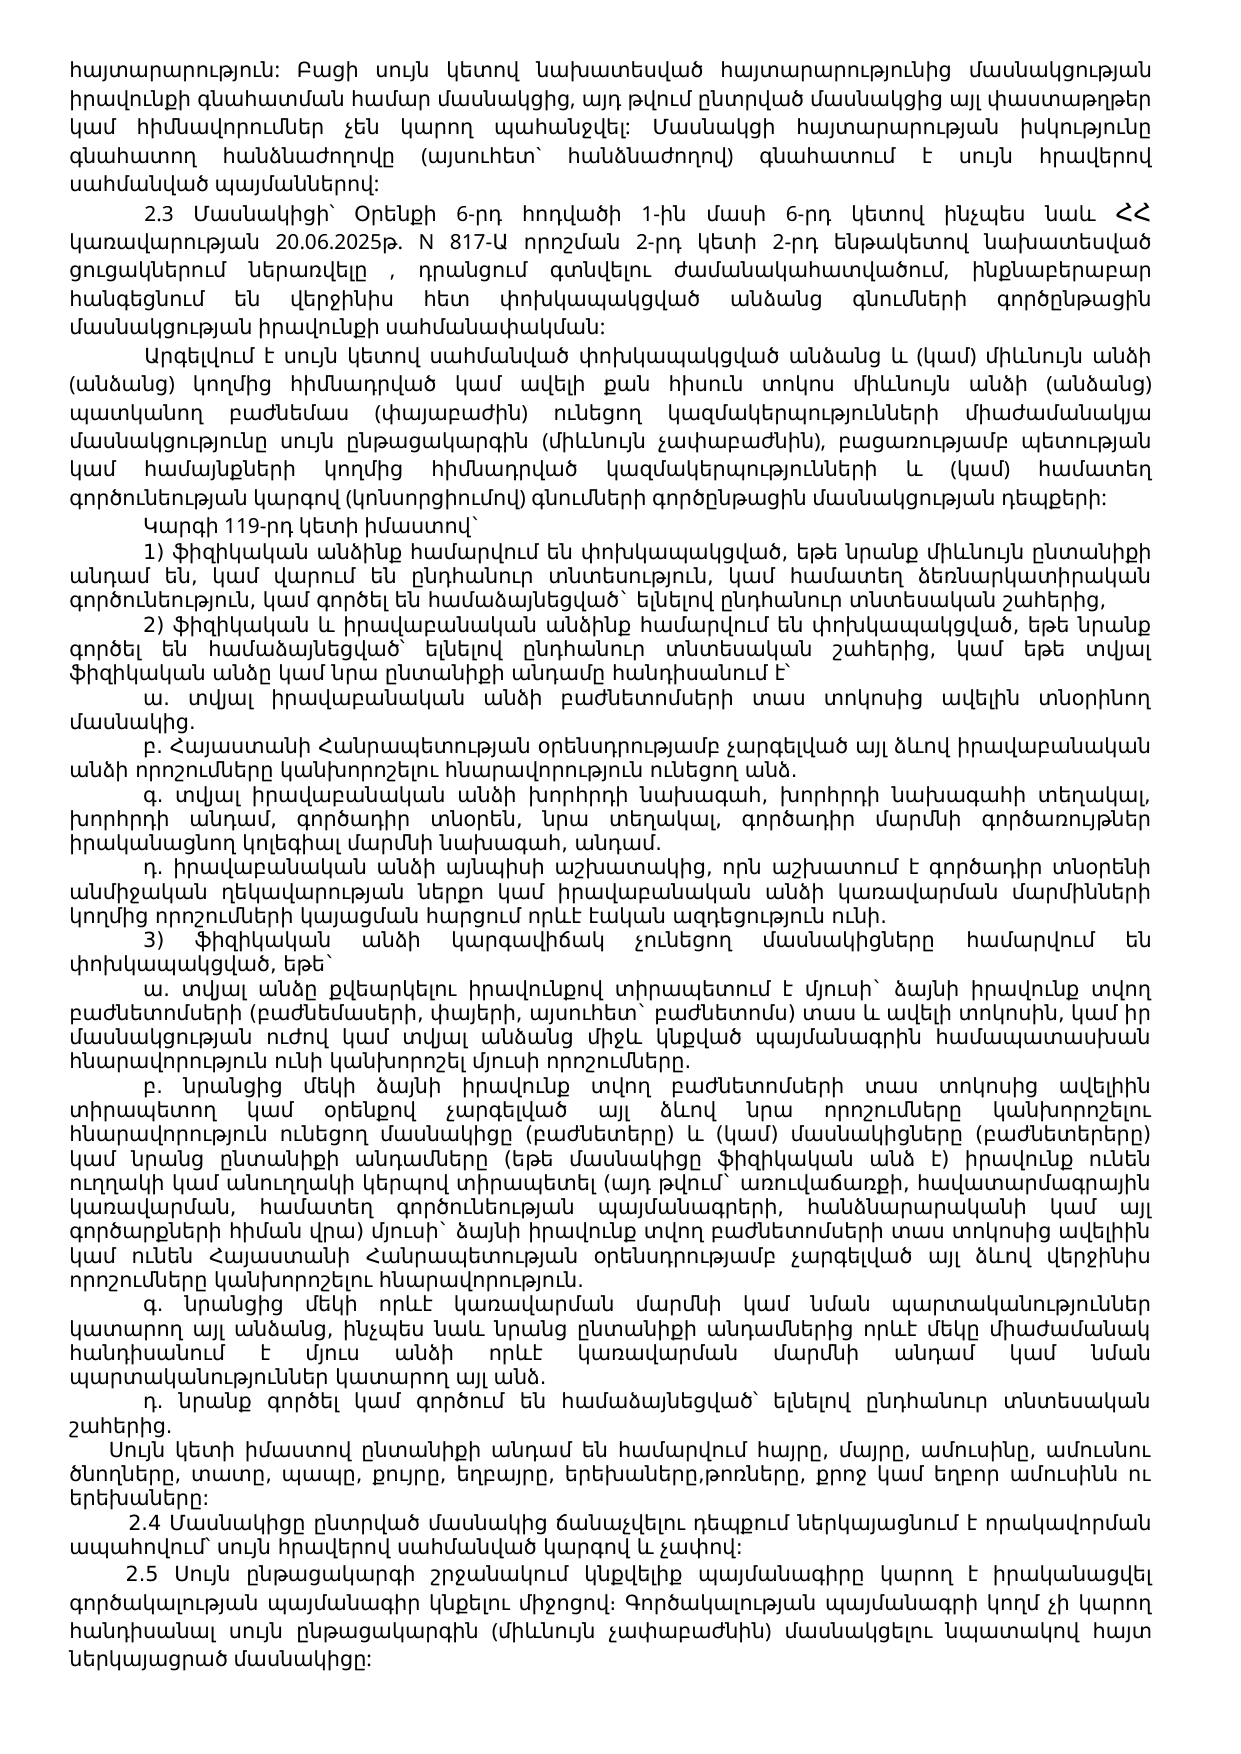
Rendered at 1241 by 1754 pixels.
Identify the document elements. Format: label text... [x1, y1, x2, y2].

text Սույն կետի իմաստով ընտանիքի անդամ են համարվում հայրը, մայրը, ամուսինը, ամուսնու ծնողները, տատը, պապը, քույրը, եղբայրը, երեխաները,թոռները, քրոջ կամ եղբոր ամուսինն ու երեխաները: [69, 1438, 1152, 1511]
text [69, 56, 1152, 198]
text բ. նրանցից մեկի ձայնի իրավունք տվող բաժնետոմսերի տաս տոկոսից ավելիին տիրապետող կամ օրենքով չարգելված այլ ձևով նրա որոշումները կանխորոշելու հնարավորություն ունեցող մասնակիցը (բաժնետերը) և (կամ) մասնակիցները (բաժնետերերը) կամ նրանց ընտանիքի անդամները (եթե մասնակիցը ֆիզիկական անձ է) իրավունք ունեն ուղղակի կամ անուղղակի կերպով տիրապետել (այդ թվում` առուվաճառքի, հավատարմագրային կառավարման, համատեղ գործունեության պայմանագրերի, հանձնարարականի կամ այլ գործարքների հիման վրա) մյուսի` ձայնի իրավունք տվող բաժնետոմսերի տաս տոկոսից ավելիին կամ ունեն Հայաստանի Հանրապետության օրենսդրությամբ չարգելված այլ ձևով վերջինիս որոշումները կանխորոշելու հնարավորություն. [69, 1074, 1152, 1292]
text 1) ֆիզիկական անձինք համարվում են փոխկապակցված, եթե նրանք միևնույն ընտանիքի անդամ են, կամ վարում են ընդհանուր տնտեսություն, կամ համատեղ ձեռնարկատիրական գործունեություն, կամ գործել են համաձայնեցված` ելնելով ընդհանուր տնտեսական շահերից, [69, 540, 1152, 613]
text Արգելվում է սույն կետով սահմանված փոխկապակցված անձանց և (կամ) միևնույն անձի (անձանց) կողմից հիմնադրված կամ ավելի քան հիսուն տոկոս միևնույն անձի (անձանց) պատկանող բաժնեմաս (փայաբաժին) ունեցող կազմակերպությունների միաժամանակյա մասնակցությունը սույն ընթացակարգին (միևնույն չափաբաժնին), բացառությամբ պետության կամ համայնքների կողմից հիմնադրված կազմակերպությունների և (կամ) համատեղ գործունեության կարգով (կոնսորցիումով) գնումների գործընթացին մասնակցության դեպքերի: [69, 341, 1152, 511]
text դ. նրանք գործել կամ գործում են համաձայնեցված՝ ելնելով ընդհանուր տնտեսական շահերից. [69, 1389, 1152, 1438]
text ա. տվյալ անձը քվեարկելու իրավունքով տիրապետում է մյուսի` ձայնի իրավունք տվող բաժնետոմսերի (բաժնեմասերի, փայերի, այսուհետ` բաժնետոմս) տաս և ավելի տոկոսին, կամ իր մասնակցության ուժով կամ տվյալ անձանց միջև կնքված պայմանագրին համապատասխան հնարավորություն ունի կանխորոշել մյուսի որոշումները. [69, 977, 1152, 1074]
text 2.3 Մասնակիցի՝ Օրենքի 6-րդ հոդվածի 1-ին մասի 6-րդ կետով ինչպես նաև ՀՀ կառավարության 20.06.2025թ. N 817-Ա որոշման 2-րդ կետի 2-րդ ենթակետով նախատեսված ցուցակներում ներառվելը , դրանցում գտնվելու ժամանակահատվածում, ինքնաբերաբար հանգեցնում են վերջինիս հետ փոխկապակցված անձանց գնումների գործընթացին մասնակցության իրավունքի սահմանափակման: [69, 198, 1152, 341]
text գ. նրանցից մեկի որևէ կառավարման մարմնի կամ նման պարտականություններ կատարող այլ անձանց, ինչպես նաև նրանց ընտանիքի անդամներից որևէ մեկը միաժամանակ հանդիսանում է մյուս անձի որևէ կառավարման մարմնի անդամ կամ նման պարտականություններ կատարող այլ անձ. [69, 1292, 1152, 1389]
text Կարգի 119-րդ կետի իմաստով` [69, 511, 1152, 540]
text 3) ֆիզիկական անձի կարգավիճակ չունեցող մասնակիցները համարվում են փոխկապակցված, եթե` [69, 928, 1152, 977]
text դ. իրավաբանական անձի այնպիսի աշխատակից, որն աշխատում է գործադիր տնօրենի անմիջական ղեկավարության ներքո կամ իրավաբանական անձի կառավարման մարմինների կողմից որոշումների կայացման հարցում որևէ էական ազդեցություն ունի. [69, 855, 1152, 928]
text 2) ֆիզիկական և իրավաբանական անձինք համարվում են փոխկապակցված, եթե նրանք գործել են համաձայնեցված՝ ելնելով ընդհանուր տնտեսական շահերից, կամ եթե տվյալ ֆիզիկական անձը կամ նրա ընտանիքի անդամը հանդիսանում է՝ [69, 613, 1152, 686]
text բ. Հայաստանի Հանրապետության օրենսդրությամբ չարգելված այլ ձևով իրավաբանական անձի որոշումները կանխորոշելու հնարավորություն ունեցող անձ. [69, 734, 1152, 783]
text ա. տվյալ իրավաբանական անձի բաժնետոմսերի տաս տոկոսից ավելին տնօրինող մասնակից. [69, 686, 1152, 734]
text գ. տվյալ իրավաբանական անձի խորհրդի նախագահ, խորհրդի նախագահի տեղակալ, խորհրդի անդամ, գործադիր տնօրեն, նրա տեղակալ, գործադիր մարմնի գործառույթներ իրականացնող կոլեգիալ մարմնի նախագահ, անդամ. [69, 783, 1152, 855]
text 2.5 Սույն ընթացակարգի շրջանակում կնքվելիք պայմանագիրը կարող է իրականացվել գործակալության պայմանագիր կնքելու միջոցով։ Գործակալության պայմանագրի կողմ չի կարող հանդիսանալ սույն ընթացակարգին (միևնույն չափաբաժնին) մասնակցելու նպատակով հայտ ներկայացրած մասնակիցը: [69, 1559, 1152, 1673]
text 2.4 Մասնակիցը ընտրված մասնակից ճանաչվելու դեպքում ներկայացնում է որակավորման ապահովում՝ սույն հրավերով սահմանված կարգով և չափով: [69, 1511, 1152, 1559]
